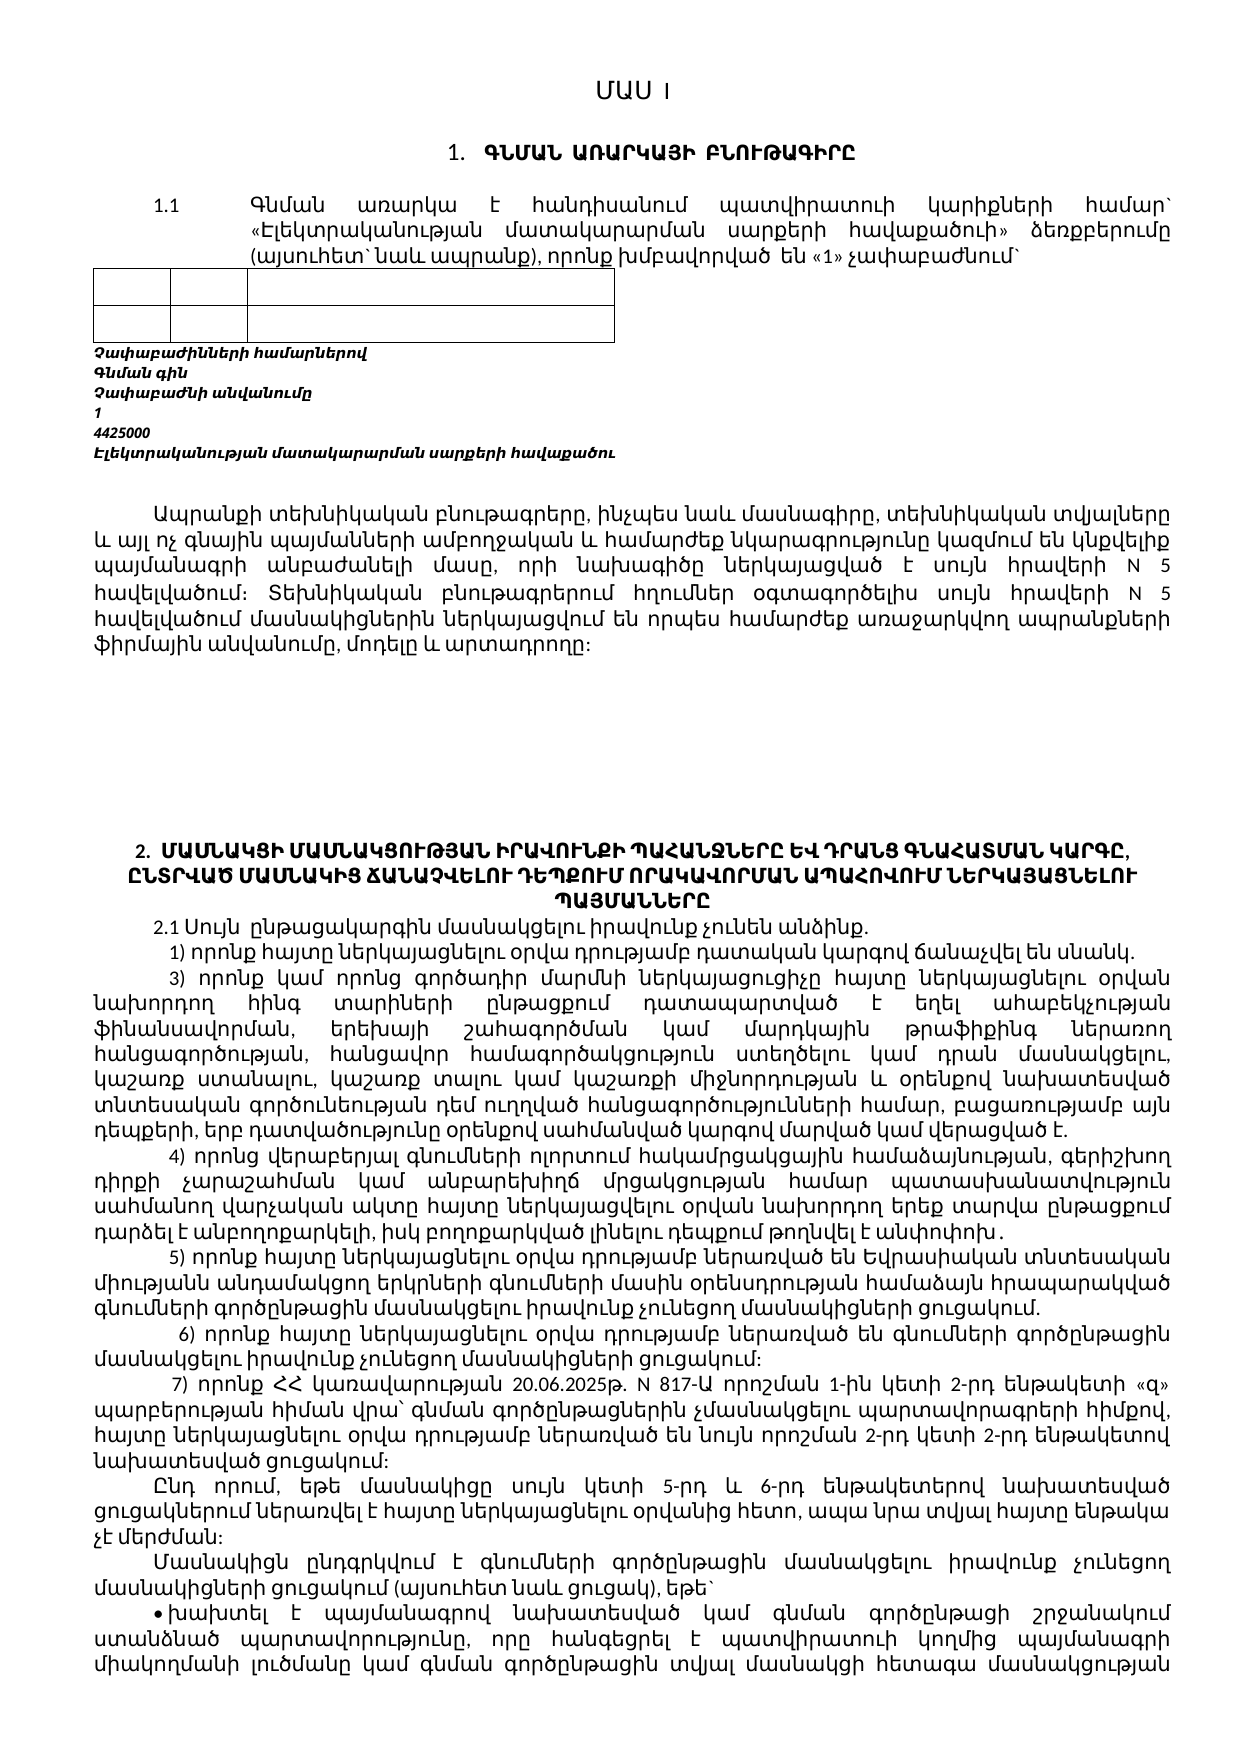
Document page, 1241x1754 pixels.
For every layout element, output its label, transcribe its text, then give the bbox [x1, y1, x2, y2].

list ԳՆՄԱՆ ԱՌԱՐԿԱՅԻ ԲՆՈՒԹԱԳԻՐԸ [131, 136, 1171, 167]
text 4) որոնց վերաբերյալ գնումների ոլորտում հակամրցակցային համաձայնության, գերիշխող դիրքի չարաշահման կամ անբարեխիղճ մրցակցության համար պատասխանատվություն սահմանող վարչական ակտը հայտը ներկայացվելու օրվան նախորդող երեք տարվա ընթացքում դարձել է անբողոքարկելի, իսկ բողոքարկված լինելու դեպքում թողնվել է անփոփոխ․ [94, 1143, 1171, 1244]
text 2. ՄԱՍՆԱԿՑԻ ՄԱՍՆԱԿՑՈՒԹՅԱՆ ԻՐԱՎՈՒՆՔԻ ՊԱՀԱՆՋՆԵՐԸ ԵՎ ԴՐԱՆՑ ԳՆԱՀԱՏՄԱՆ ԿԱՐԳԸ, ԸՆՏՐՎԱԾ ՄԱՍՆԱԿԻՑ ՃԱՆԱՉՎԵԼՈՒ ԴԵՊՔՈՒՄ ՈՐԱԿԱՎՈՐՄԱՆ ԱՊԱՀՈՎՈՒՄ ՆԵՐԿԱՅԱՑՆԵԼՈՒ ՊԱՅՄԱՆՆԵՐԸ [94, 838, 1171, 914]
text 5) որոնք հայտը ներկայացնելու օրվա դրությամբ ներառված են Եվրասիական տնտեսական միությանն անդամակցող երկրների գնումների մասին օրենսդրության համաձայն հրապարակված գնումների գործընթացին մասնակցելու իրավունք չունեցող մասնակիցների ցուցակում. [94, 1244, 1171, 1321]
text ՄԱՍ I [94, 75, 1171, 106]
text 6) որոնք հայտը ներկայացնելու օրվա դրությամբ ներառված են գնումների գործընթացին մասնակցելու իրավունք չունեցող մասնակիցների ցուցակում: [94, 1321, 1171, 1372]
text Ապրանքի տեխնիկական բնութագրերը, ինչպես նաև մասնագիրը, տեխնիկական տվյալները և այլ ոչ գնային պայմանների ամբողջական և համարժեք նկարագրությունը կազմում են կնքվելիք պայմանագրի անբաժանելի մասը, որի նախագիծը ներկայացված է սույն հրավերի N 5 հավելվածում։ Տեխնիկական բնութագրերում հղումներ օգտագործելիս սույն հրավերի N 5 հավելվածում մասնակիցներին ներկայացվում են որպես համարժեք առաջարկվող ապրանքների ֆիրմային անվանումը, մոդելը և արտադրողը: [94, 501, 1171, 657]
subtitle Գնման առարկա է հանդիսանում պատվիրատուի կարիքների համար` «Էլեկտրականության մատակարարման սարքերի հավաքածուի» ձեռքբերումը (այսուհետ` նաև ապրանք), որոնք խմբավորված են «1» չափաբաժնում` [153, 192, 1171, 268]
text 1) որոնք հայտը ներկայացնելու օրվա դրությամբ դատական կարգով ճանաչվել են սնանկ. [94, 939, 1171, 965]
text Մասնակիցն ընդգրկվում է գնումների գործընթացին մասնակցելու իրավունք չունեցող մասնակիցների ցուցակում (այսուհետ նաև ցուցակ), եթե` [94, 1549, 1171, 1600]
text 3) որոնք կամ որոնց գործադիր մարմնի ներկայացուցիչը հայտը ներկայացնելու օրվան նախորդող հինգ տարիների ընթացքում դատապարտված է եղել ահաբեկչության ֆինանսավորման, երեխայի շահագործման կամ մարդկային թրաֆիքինգ ներառող հանցագործության, հանցավոր համագործակցություն ստեղծելու կամ դրան մասնակցելու, կաշառք ստանալու, կաշառք տալու կամ կաշառքի միջնորդության և օրենքով նախատեսված տնտեսական գործունեության դեմ ուղղված հանցագործությունների համար, բացառությամբ այն դեպքերի, երբ դատվածությունը օրենքով սահմանված կարգով մարված կամ վերացված է. [94, 965, 1171, 1143]
text Ընդ որում, եթե մասնակիցը սույն կետի 5-րդ և 6-րդ ենթակետերով նախատեսված ցուցակներում ներառվել է հայտը ներկայացնելու օրվանից հետո, ապա նրա տվյալ հայտը ենթակա չէ մերժման: [94, 1473, 1171, 1549]
text 7) որոնք ՀՀ կառավարության 20.06.2025թ. N 817-Ա որոշման 1-ին կետի 2-րդ ենթակետի «զ» պարբերության հիման վրա՝ գնման գործընթացներին չմասնակցելու պարտավորագրերի հիմքով, հայտը ներկայացնելու օրվա դրությամբ ներառված են նույն որոշման 2-րդ կետի 2-րդ ենթակետով նախատեսված ցուցակում: [94, 1372, 1171, 1473]
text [94, 1600, 1171, 1677]
text 2.1 Սույն ընթացակարգին մասնակցելու իրավունք չունեն անձինք. [94, 914, 1171, 939]
